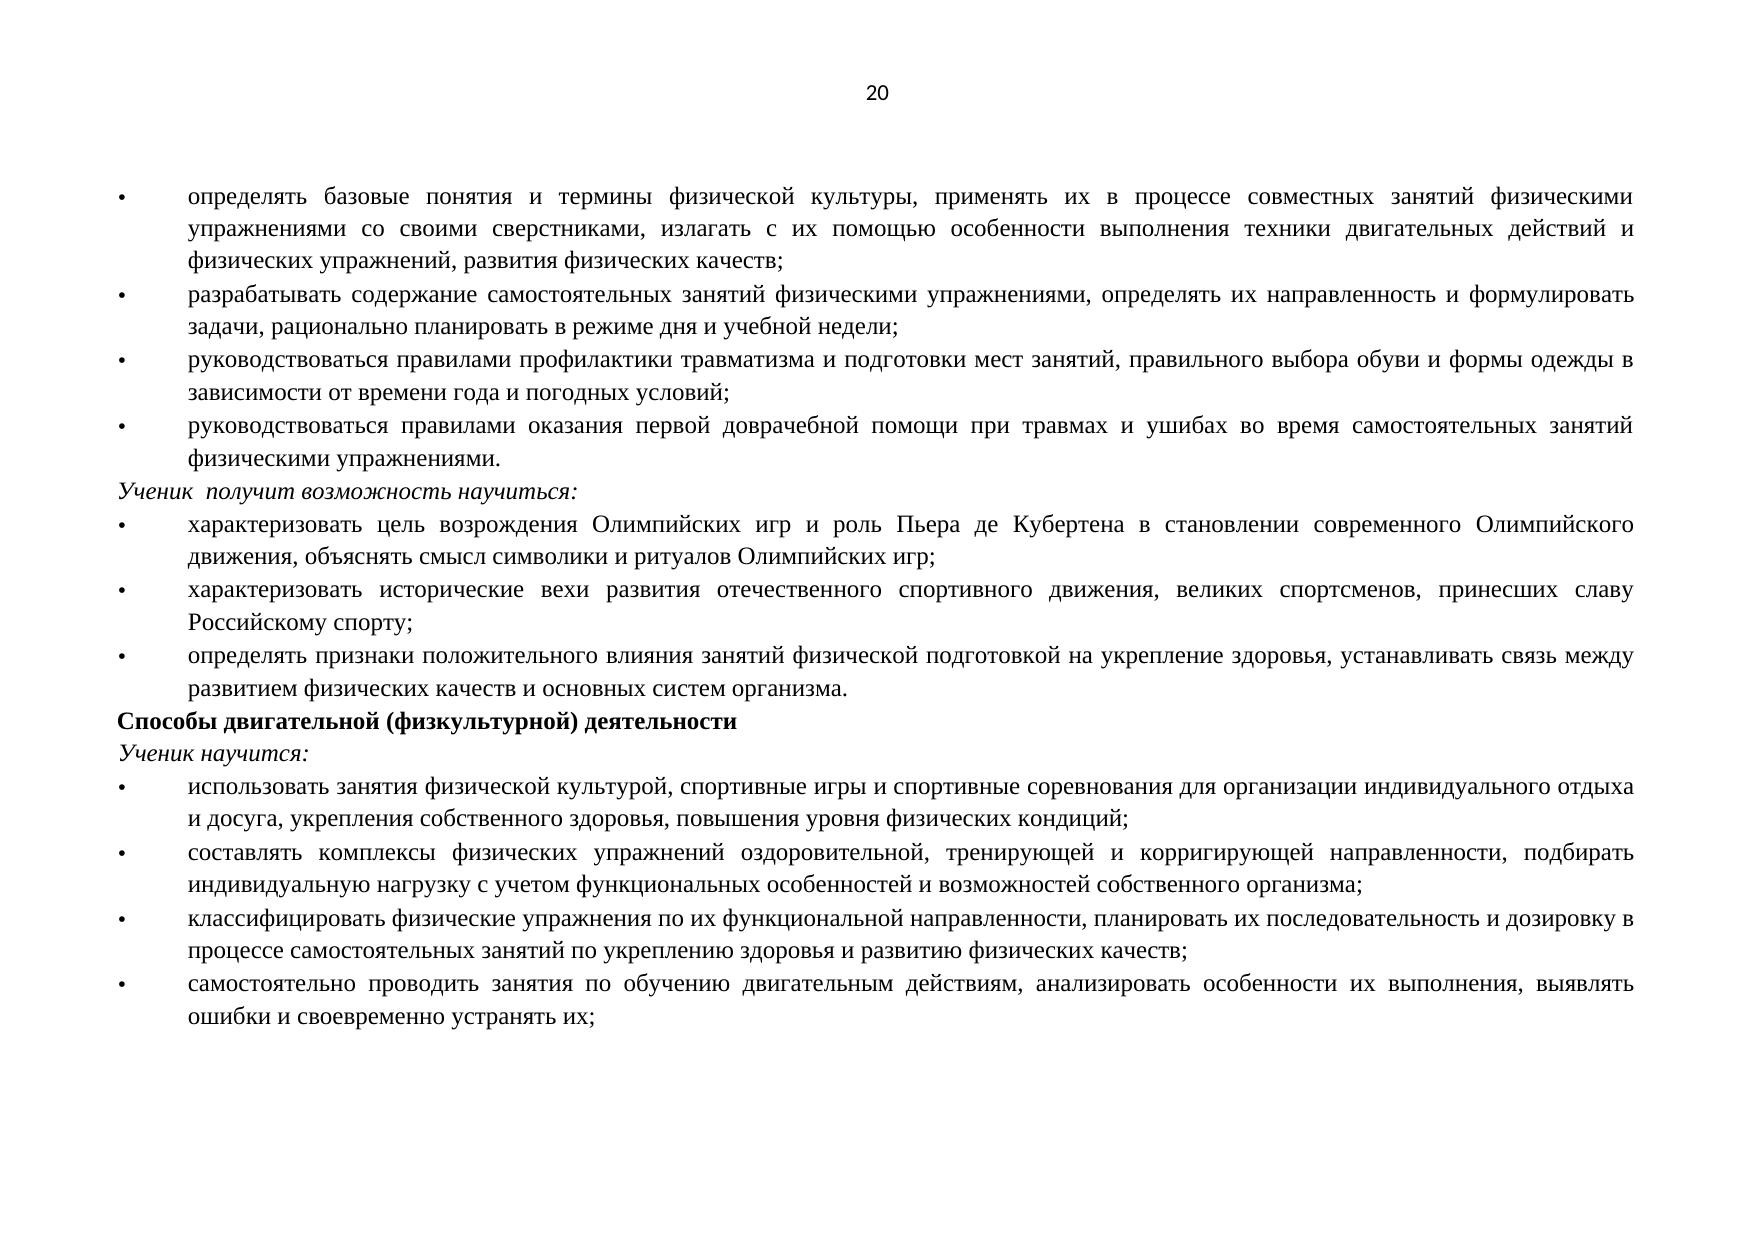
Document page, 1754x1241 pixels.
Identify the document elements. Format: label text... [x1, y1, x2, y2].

list составлять комплексы физических упражнений оздоровительной, тренирующей и корригирующей направленности, подбирать индивидуальную нагрузку с учетом функциональных особенностей и возможностей собственного организма; [118, 837, 1635, 898]
list характеризовать цель возрождения Олимпийских игр и роль Пьера де Кубертена в становлении современного Олимпийского движения, объяснять смысл символики и ритуалов Олимпийских игр; [118, 509, 1635, 570]
list использовать занятия физической культурой, спортивные игры и спортивные соревнования для организации индивидуального отдыха и досуга, укрепления собственного здоровья, повышения уровня физических кондиций; [118, 771, 1635, 832]
list определять базовые понятия и термины физической культуры, применять их в процессе совместных занятий физическими упражнениями со своими сверстниками, излагать с их помощью особенности выполнения техники двигательных действий и физических упражнений, развития физических качеств; [118, 181, 1635, 274]
list классифицировать физические упражнения по их функциональной направленности, планировать их последовательность и дозировку в процессе самостоятельных занятий по укреплению здоровья и развитию физических качеств; [118, 903, 1635, 964]
list самостоятельно проводить занятия по обучению двигательным действиям, анализировать особенности их выполнения, выявлять ошибки и своевременно устранять их; [118, 968, 1635, 1029]
list разрабатывать содержание самостоятельных занятий физическими упражнениями, определять их направленность и формулировать задачи, рационально планировать в режиме дня и учебной недели; [118, 279, 1635, 340]
text Способы двигательной (физкультурной) деятельности Ученик научится: [117, 706, 821, 767]
list руководствоваться правилами профилактики травматизма и подготовки мест занятий, правильного выбора обуви и формы одежды в зависимости от времени года и погодных условий; [118, 344, 1635, 406]
list руководствоваться правилами оказания первой доврачебной помощи при травмах и ушибах во время самостоятельных занятий физическими упражнениями. [118, 410, 1635, 471]
list определять признаки положительного влияния занятий физической подготовкой на укрепление здоровья, устанавливать связь между развитием физических качеств и основных систем организма. [118, 640, 1635, 701]
list характеризовать исторические вехи развития отечественного спортивного движения, великих спортсменов, принесших славу Российскому спорту; [118, 574, 1635, 636]
text Ученик получит возможность научиться: [117, 476, 1636, 505]
